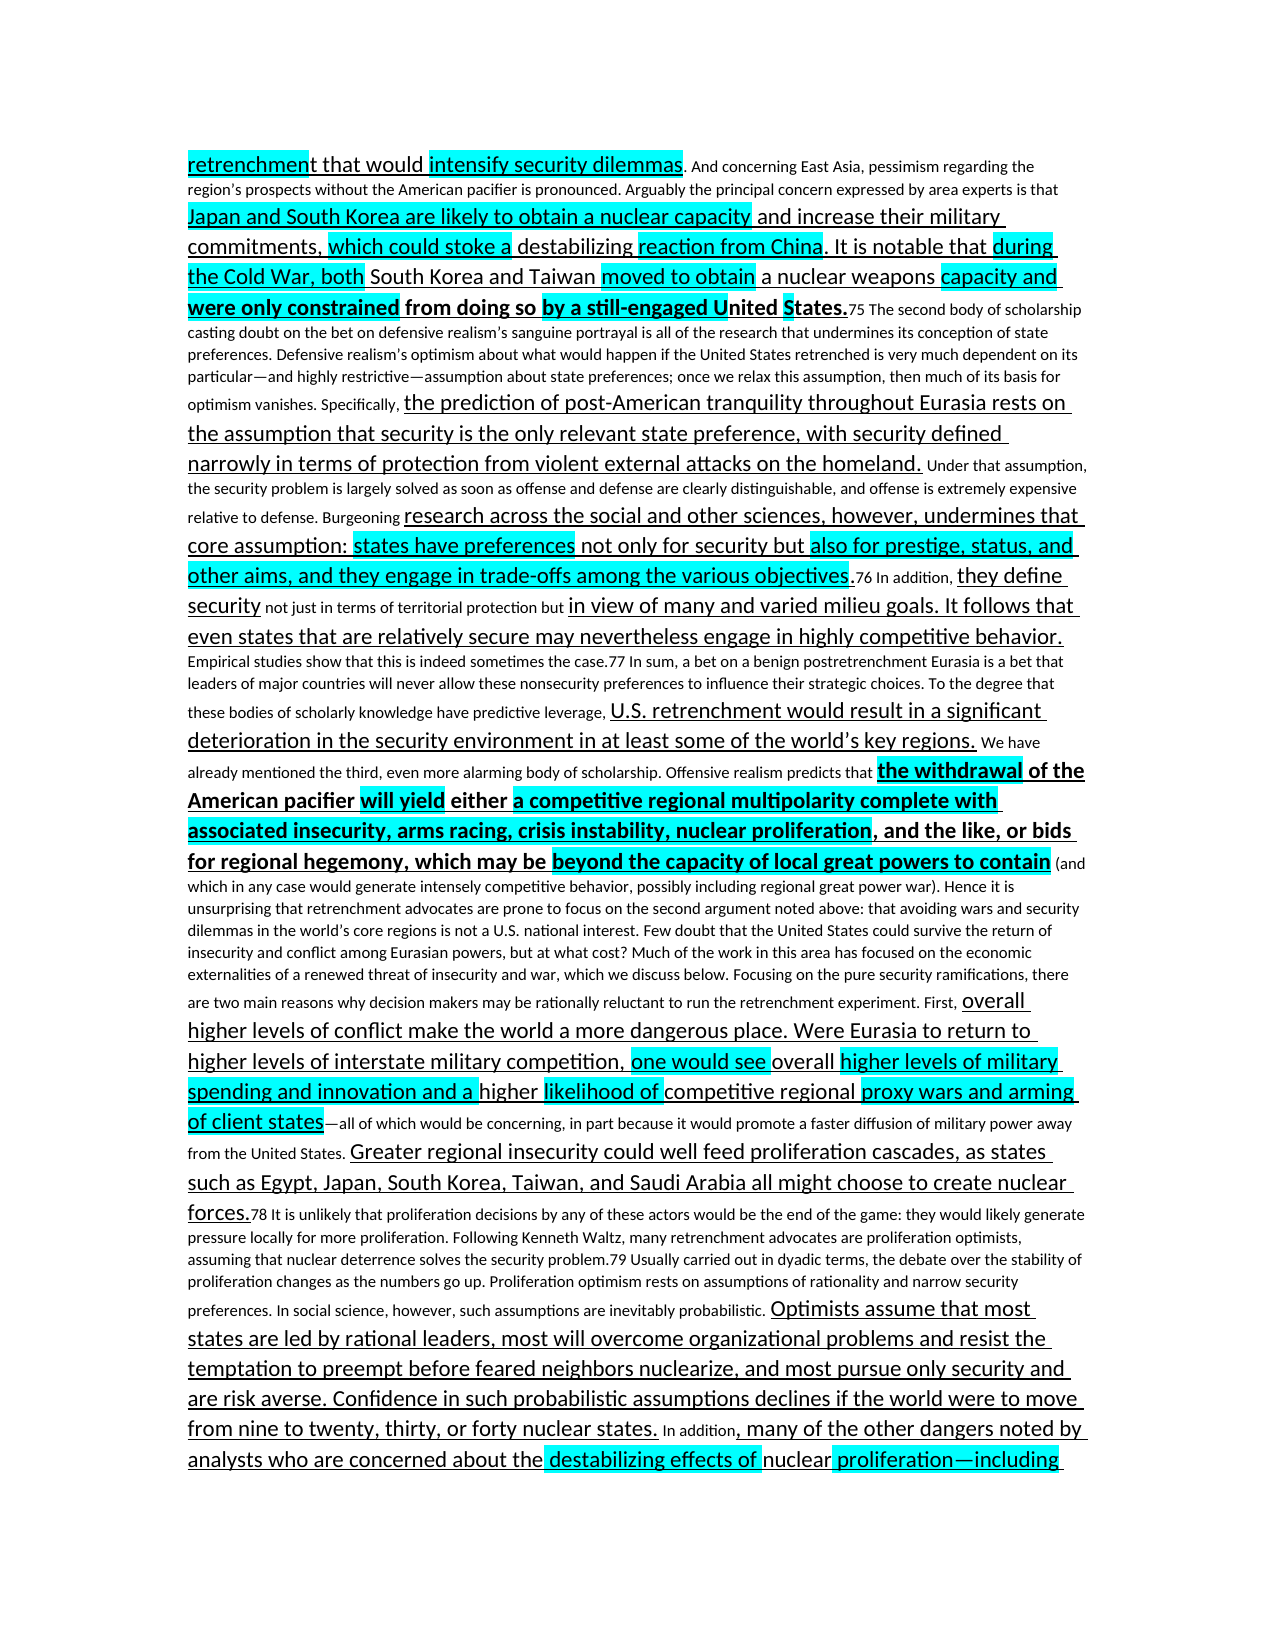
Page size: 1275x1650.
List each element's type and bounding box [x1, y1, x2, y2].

text [187, 150, 1087, 1473]
